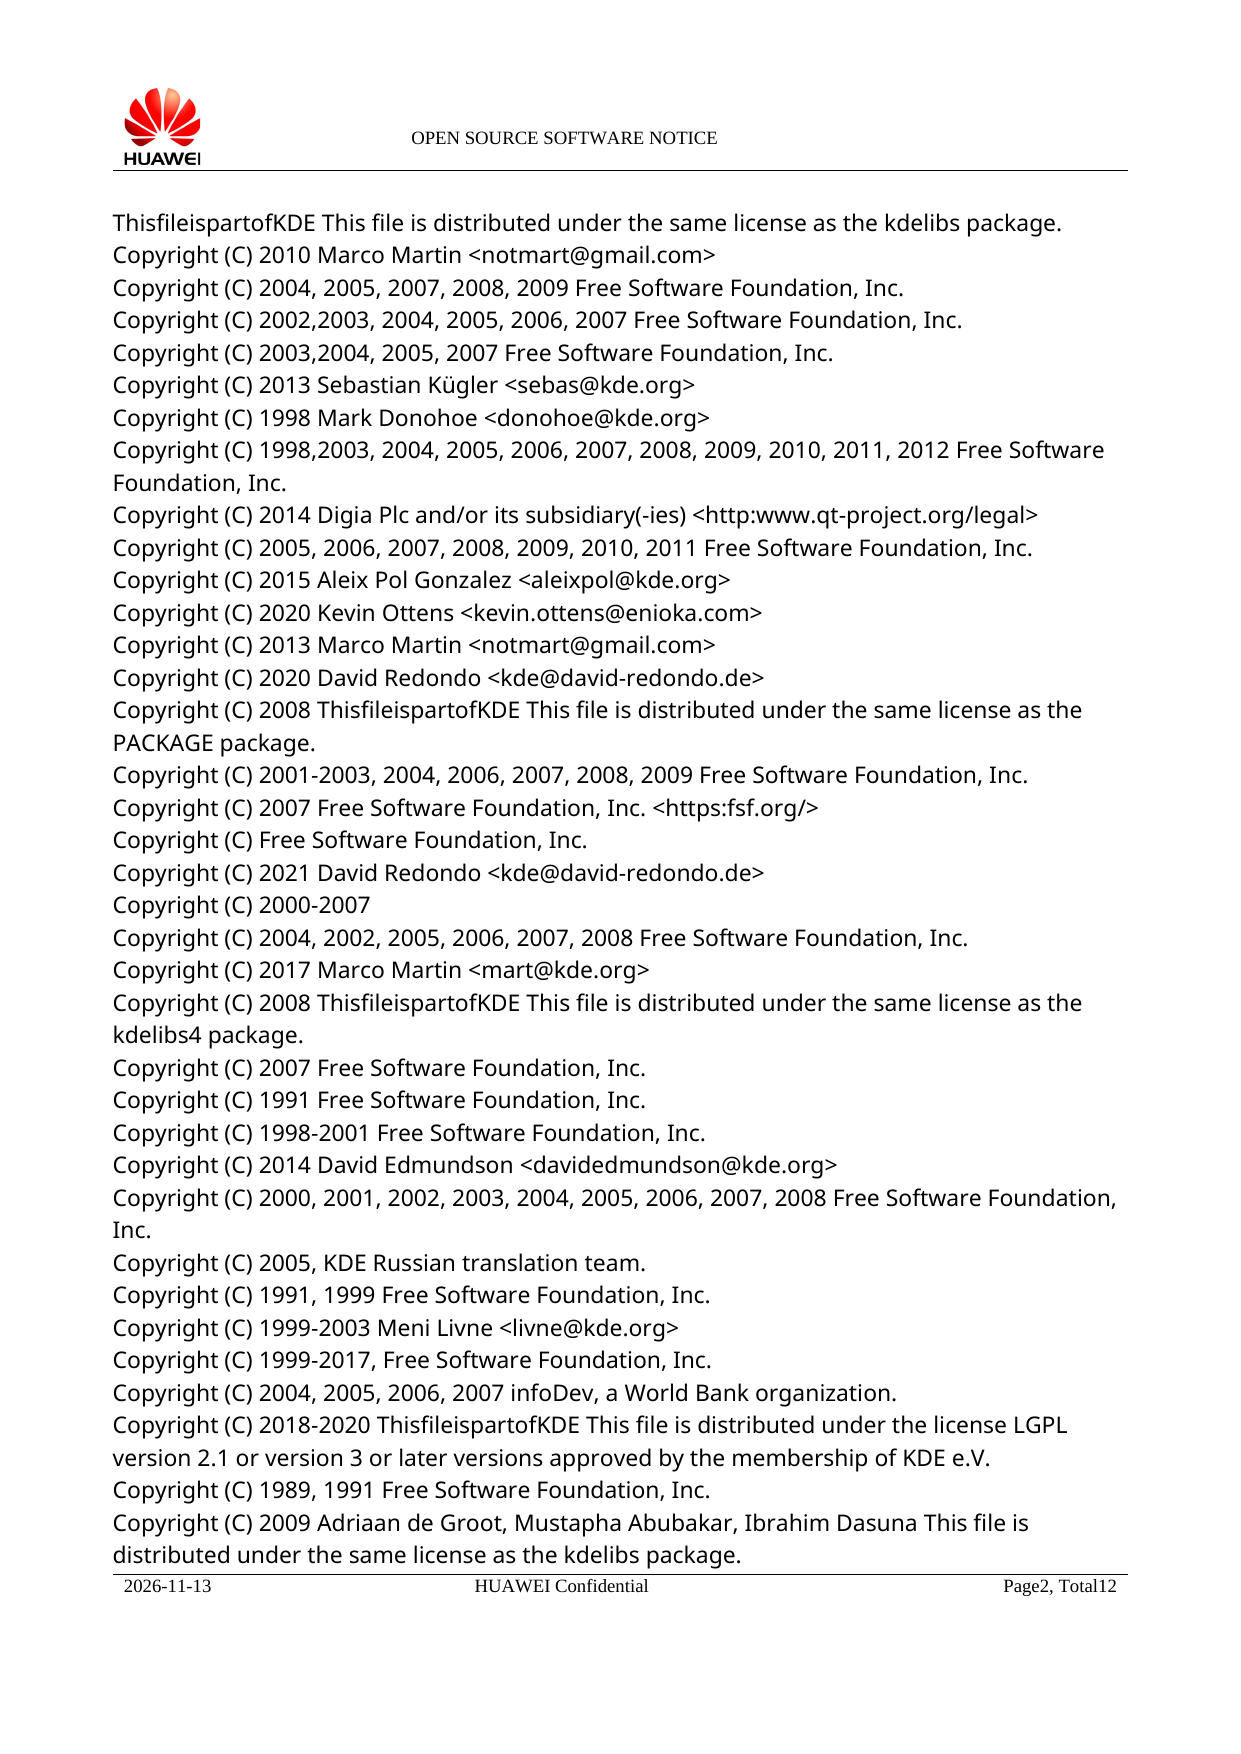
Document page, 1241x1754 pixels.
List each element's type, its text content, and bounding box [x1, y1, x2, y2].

picture [124, 88, 201, 165]
